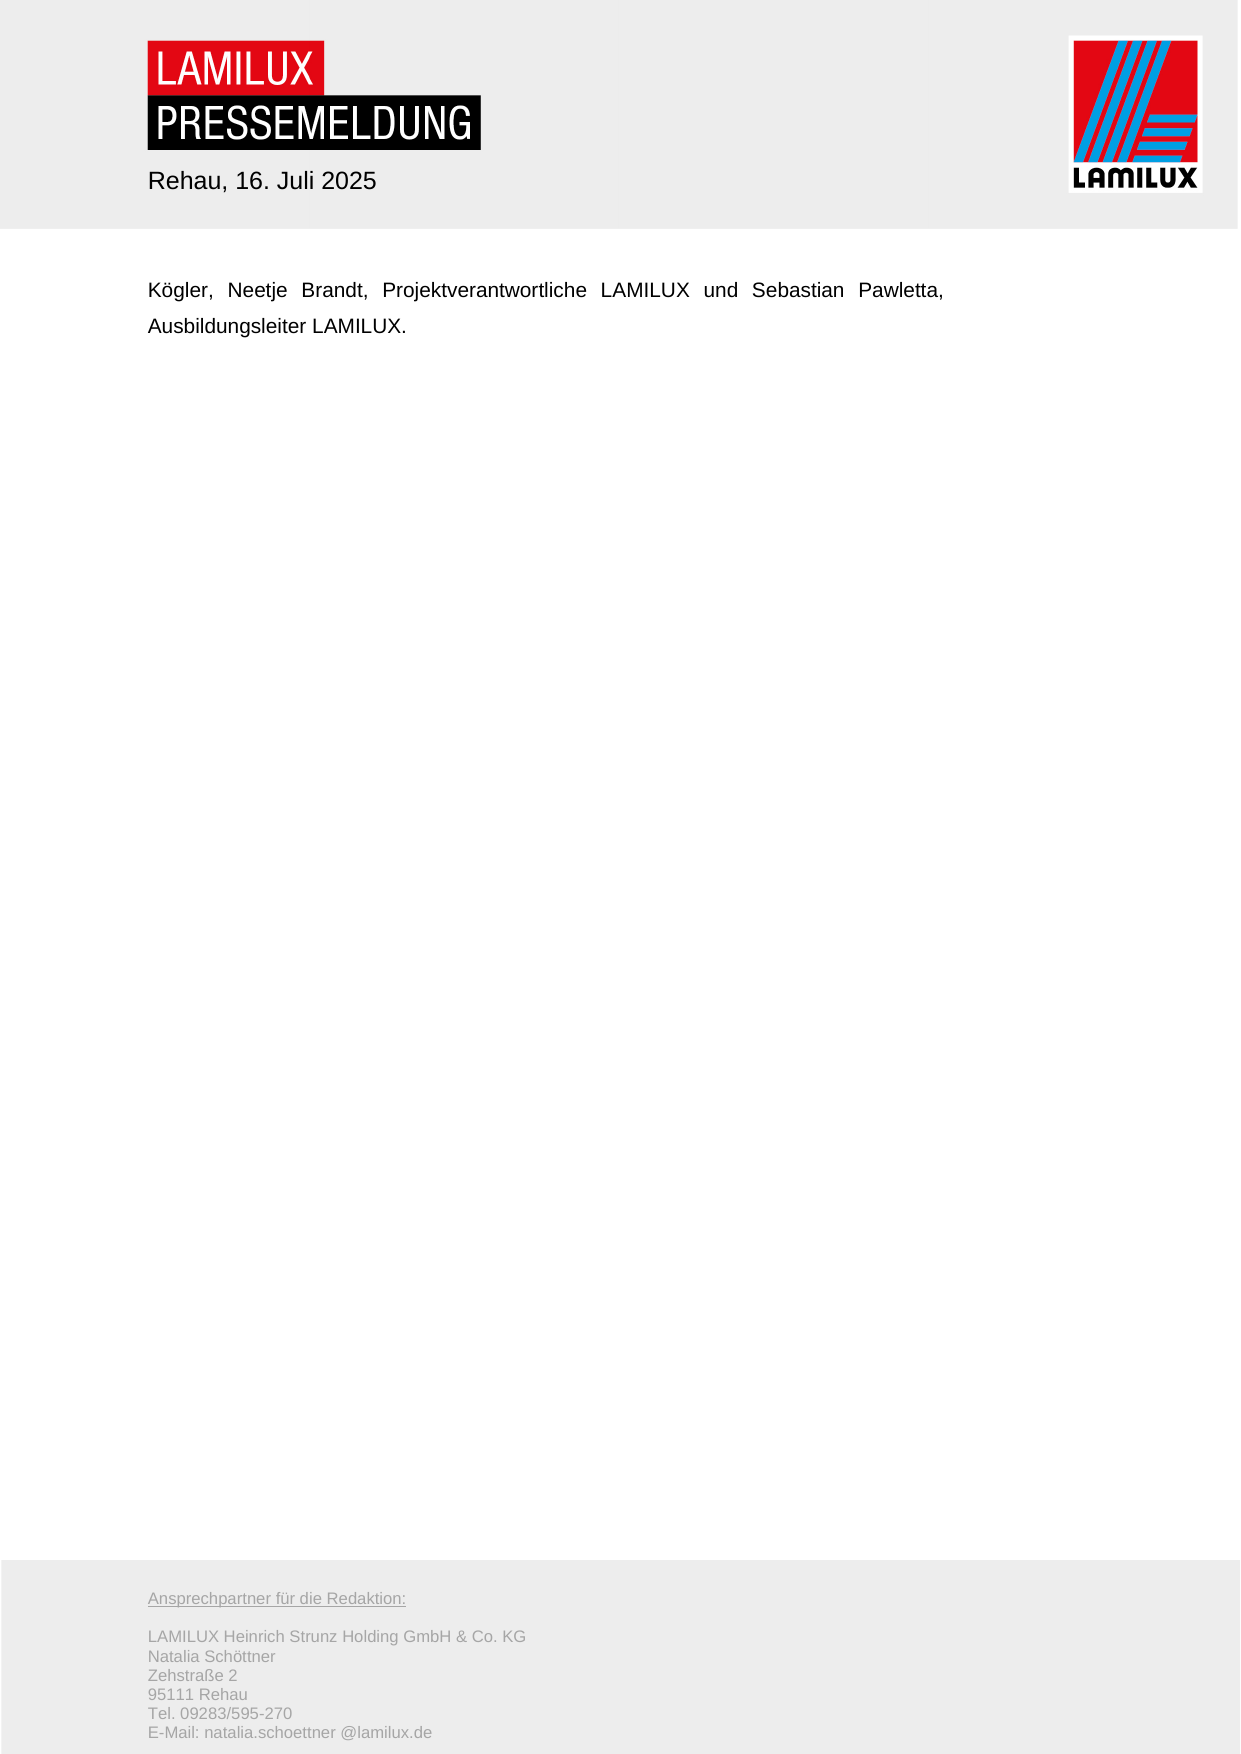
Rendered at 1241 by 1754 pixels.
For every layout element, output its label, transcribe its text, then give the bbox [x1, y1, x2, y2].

picture [1, 1560, 1241, 1754]
picture [0, 0, 1238, 229]
